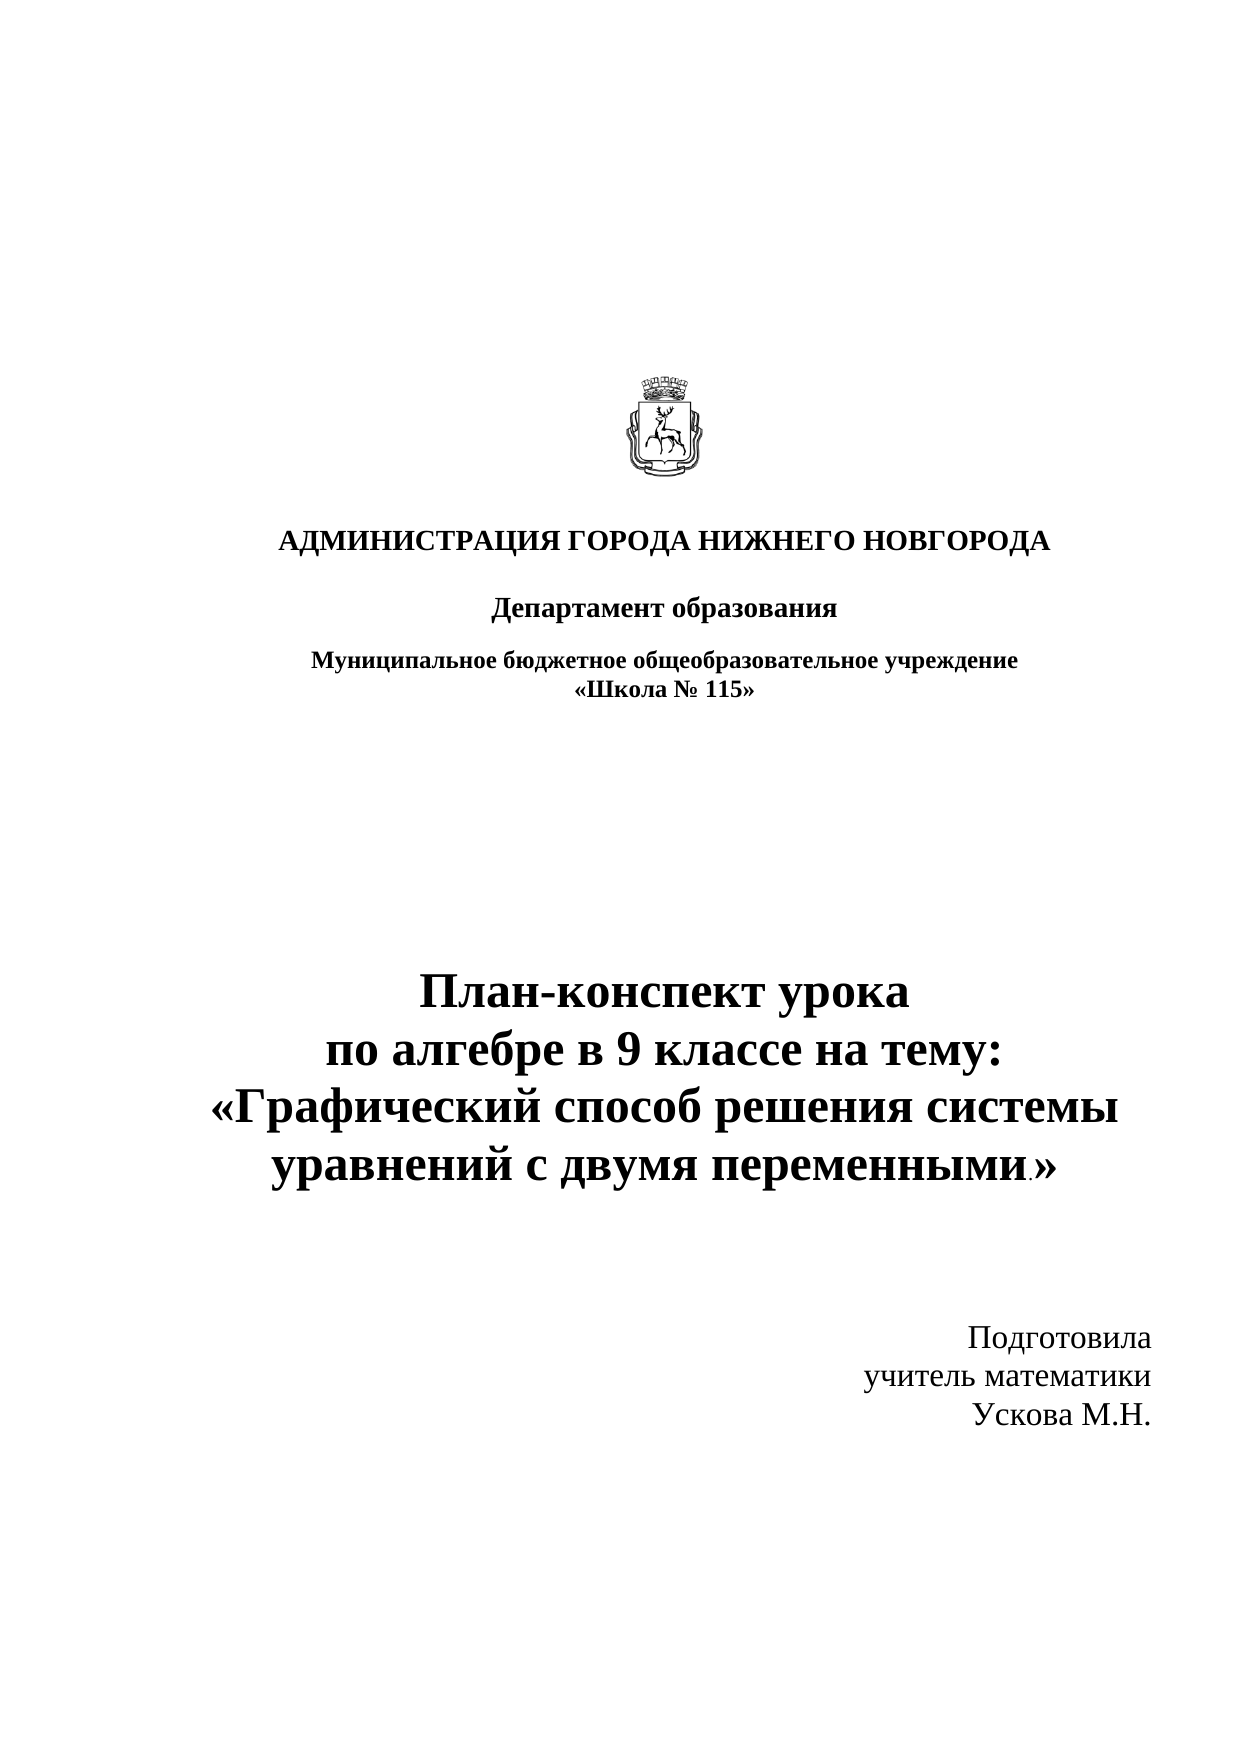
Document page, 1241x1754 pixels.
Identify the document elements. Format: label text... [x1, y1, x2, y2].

picture [626, 376, 703, 477]
text «Школа № 115» [177, 674, 1152, 702]
text Муниципальное бюджетное общеобразовательное учреждение [177, 645, 1152, 674]
text АДМИНИСТРАЦИЯ ГОРОДА НИЖНЕГО НОВГОРОДА [177, 523, 1152, 557]
text Департамент образования [177, 591, 1152, 624]
text Ускова М.Н. [177, 1394, 1152, 1432]
text по алгебре в 9 классе на тему: [177, 1019, 1152, 1076]
text План-конспект урока [177, 961, 1152, 1019]
text «Графический способ решения системы уравнений с двумя переменными.» [177, 1076, 1152, 1191]
text учитель математики [177, 1356, 1152, 1394]
text Подготовила [177, 1317, 1152, 1356]
